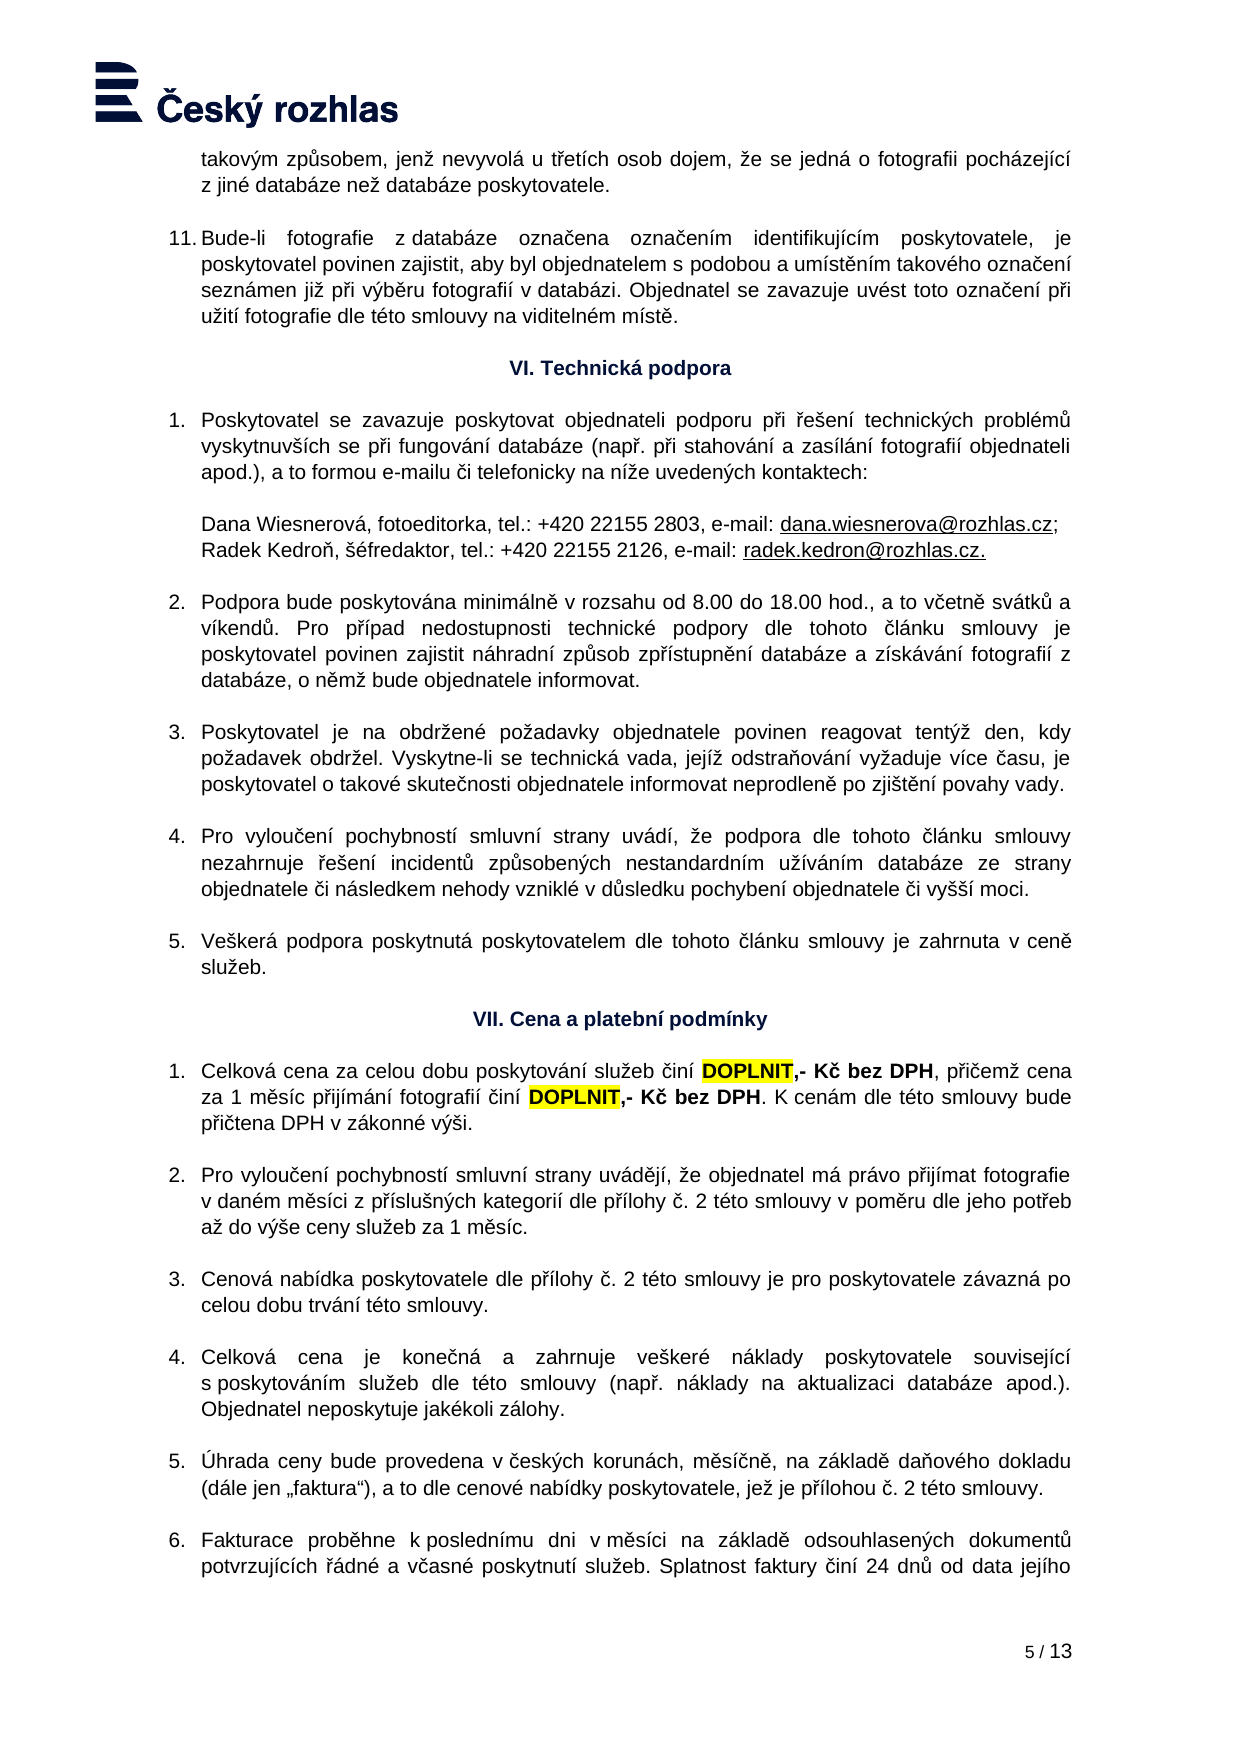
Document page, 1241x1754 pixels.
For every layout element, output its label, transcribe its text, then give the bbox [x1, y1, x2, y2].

picture [95, 62, 398, 128]
list Podpora bude poskytována minimálně v rozsahu od 8.00 do 18.00 hod., a to včetně svátků a víkendů. Pro případ nedostupnosti technické podpory dle tohoto článku smlouvy je poskytovatel povinen zajistit náhradní způsob zpřístupnění databáze a získávání fotografií z databáze, o němž bude objednatele informovat. [168, 589, 1072, 693]
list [168, 1526, 1072, 1578]
list Bude-li fotografie z databáze označena označením identifikujícím poskytovatele, je poskytovatel povinen zajistit, aby byl objednatelem s podobou a umístěním takového označení seznámen již při výběru fotografií v databázi. Objednatel se zavazuje uvést toto označení při užití fotografie dle této smlouvy na viditelném místě. [168, 224, 1072, 328]
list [168, 146, 1072, 198]
list Pro vyloučení pochybností smluvní strany uvádí, že podpora dle tohoto článku smlouvy nezahrnuje řešení incidentů způsobených nestandardním užíváním databáze ze strany objednatele či následkem nehody vzniklé v důsledku pochybení objednatele či vyšší moci. [168, 823, 1072, 901]
list Úhrada ceny bude provedena v českých korunách, měsíčně, na základě daňového dokladu (dále jen „faktura“), a to dle cenové nabídky poskytovatele, jež je přílohou č. 2 této smlouvy. [168, 1448, 1072, 1500]
list Pro vyloučení pochybností smluvní strany uvádějí, že objednatel má právo přijímat fotografie v daném měsíci z příslušných kategorií dle přílohy č. 2 této smlouvy v poměru dle jeho potřeb až do výše ceny služeb za 1 měsíc. [168, 1162, 1072, 1240]
text Radek Kedroň, šéfredaktor, tel.: +420 22155 2126, e-mail: radek.kedron@rozhlas.cz. [201, 537, 1072, 563]
subtitle Cena a platební podmínky [168, 1005, 1072, 1031]
list Celková cena je konečná a zahrnuje veškeré náklady poskytovatele související s poskytováním služeb dle této smlouvy (např. náklady na aktualizaci databáze apod.). Objednatel neposkytuje jakékoli zálohy. [168, 1344, 1072, 1422]
subtitle Technická podpora [168, 354, 1072, 380]
text Dana Wiesnerová, fotoeditorka, tel.: +420 22155 2803, e-mail: dana.wiesnerova@rozhlas.cz; [201, 511, 1072, 537]
list Celková cena za celou dobu poskytování služeb činí DOPLNIT,- Kč bez DPH, přičemž cena za 1 měsíc přijímání fotografií činí DOPLNIT,- Kč bez DPH. K cenám dle této smlouvy bude přičtena DPH v zákonné výši. [168, 1057, 1072, 1136]
list Veškerá podpora poskytnutá poskytovatelem dle tohoto článku smlouvy je zahrnuta v ceně služeb. [168, 927, 1072, 979]
list Poskytovatel se zavazuje poskytovat objednateli podporu při řešení technických problémů vyskytnuvších se při fungování databáze (např. při stahování a zasílání fotografií objednateli apod.), a to formou e-mailu či telefonicky na níže uvedených kontaktech: [168, 406, 1072, 484]
list Cenová nabídka poskytovatele dle přílohy č. 2 této smlouvy je pro poskytovatele závazná po celou dobu trvání této smlouvy. [168, 1266, 1072, 1318]
list Poskytovatel je na obdržené požadavky objednatele povinen reagovat tentýž den, kdy požadavek obdržel. Vyskytne-li se technická vada, jejíž odstraňování vyžaduje více času, je poskytovatel o takové skutečnosti objednatele informovat neprodleně po zjištění povahy vady. [168, 719, 1072, 797]
